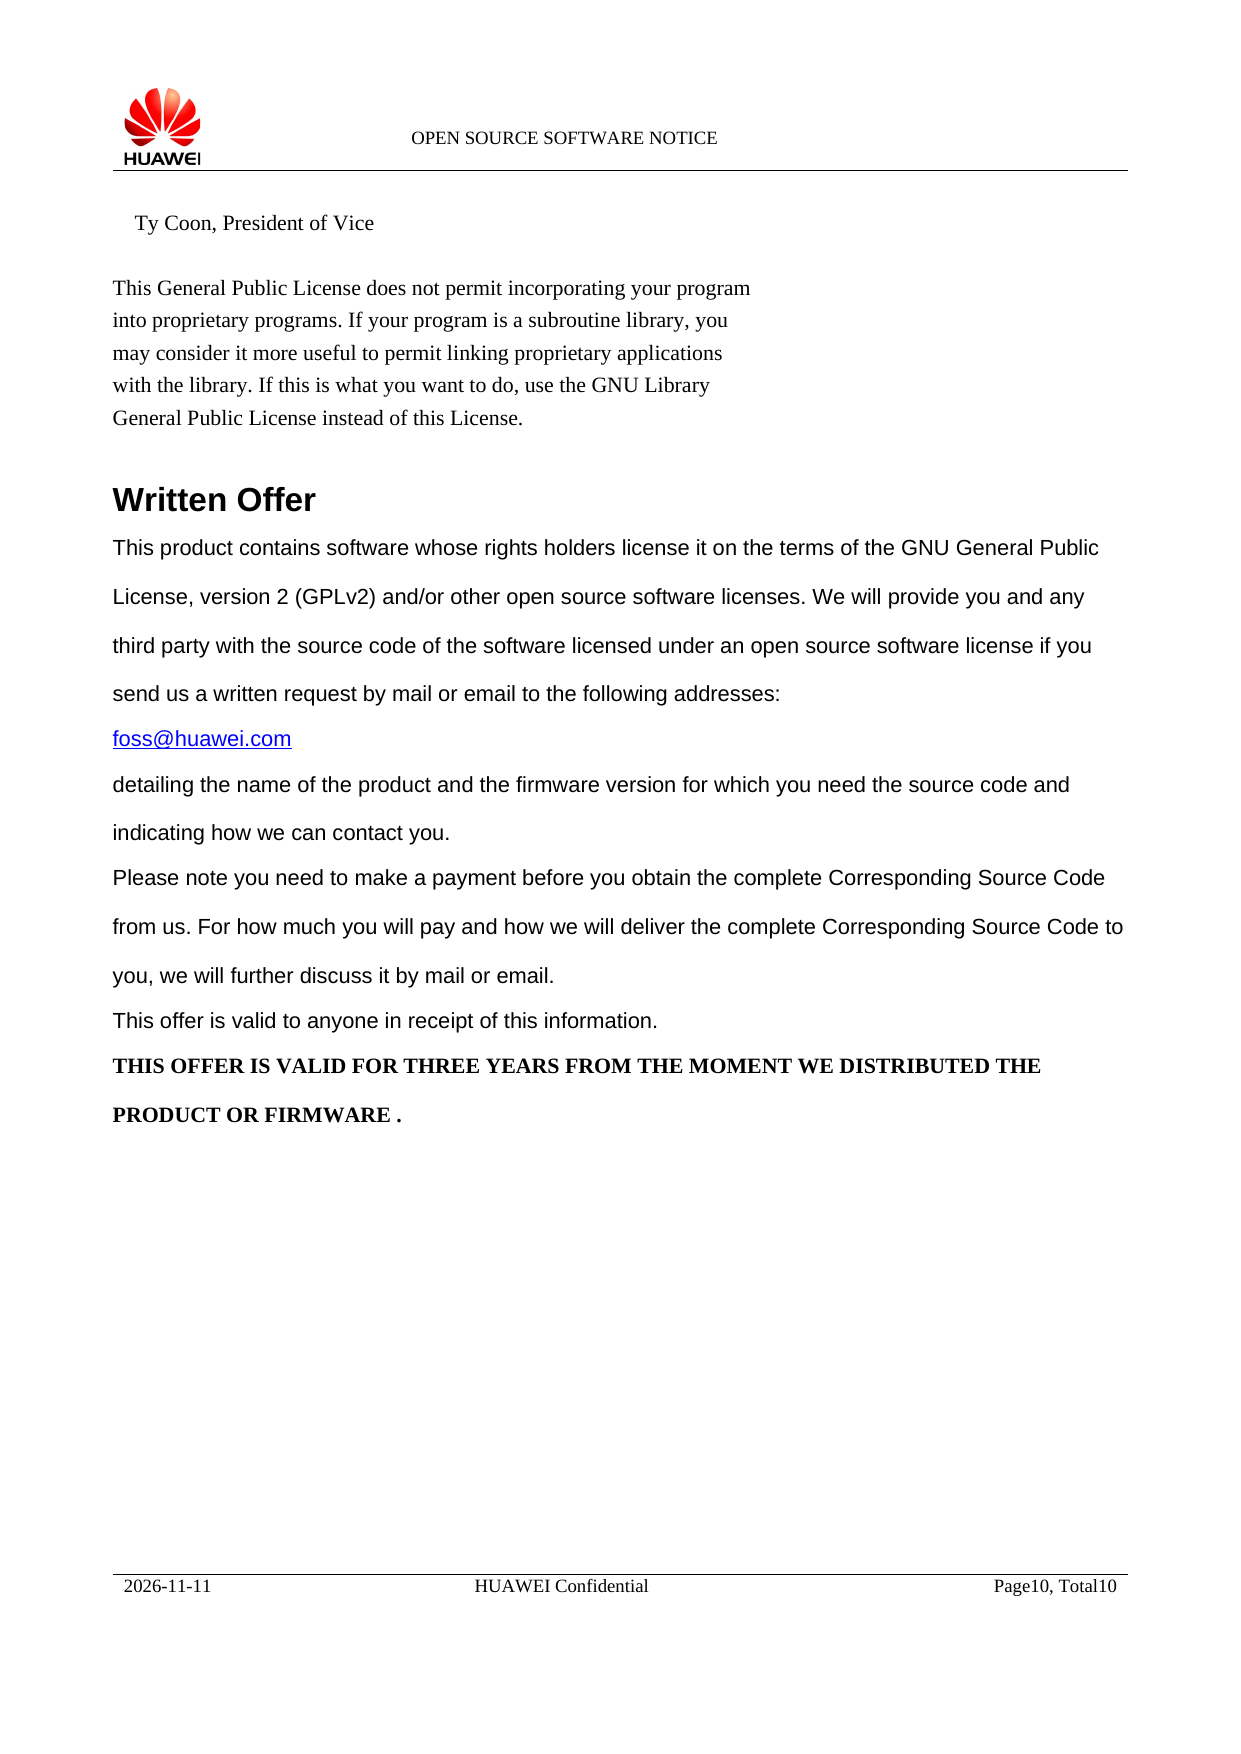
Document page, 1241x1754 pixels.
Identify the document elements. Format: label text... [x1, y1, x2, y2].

text This offer is valid for three years from the moment we distributed the product or firmware . [112, 1049, 1128, 1131]
text This offer is valid to anyone in receipt of this information. [112, 1004, 1128, 1037]
text foss@huawei.com [112, 723, 1128, 755]
picture [124, 88, 201, 165]
text Please note you need to make a payment before you obtain the complete Corresponding Source Code from us. For how much you will pay and how we will deliver the complete Corresponding Source Code to you, we will further discuss it by mail or email. [112, 862, 1128, 992]
text Written Offer [112, 466, 1128, 531]
text This product contains software whose rights holders license it on the terms of the GNU General Public License, version 2 (GPLv2) and/or other open source software licenses. We will provide you and any third party with the source code of the software licensed under an open source software license if you send us a written request by mail or email to the following addresses: [112, 531, 1128, 710]
text detailing the name of the product and the firmware version for which you need the source code and indicating how we can contact you. [112, 768, 1128, 849]
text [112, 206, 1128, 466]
